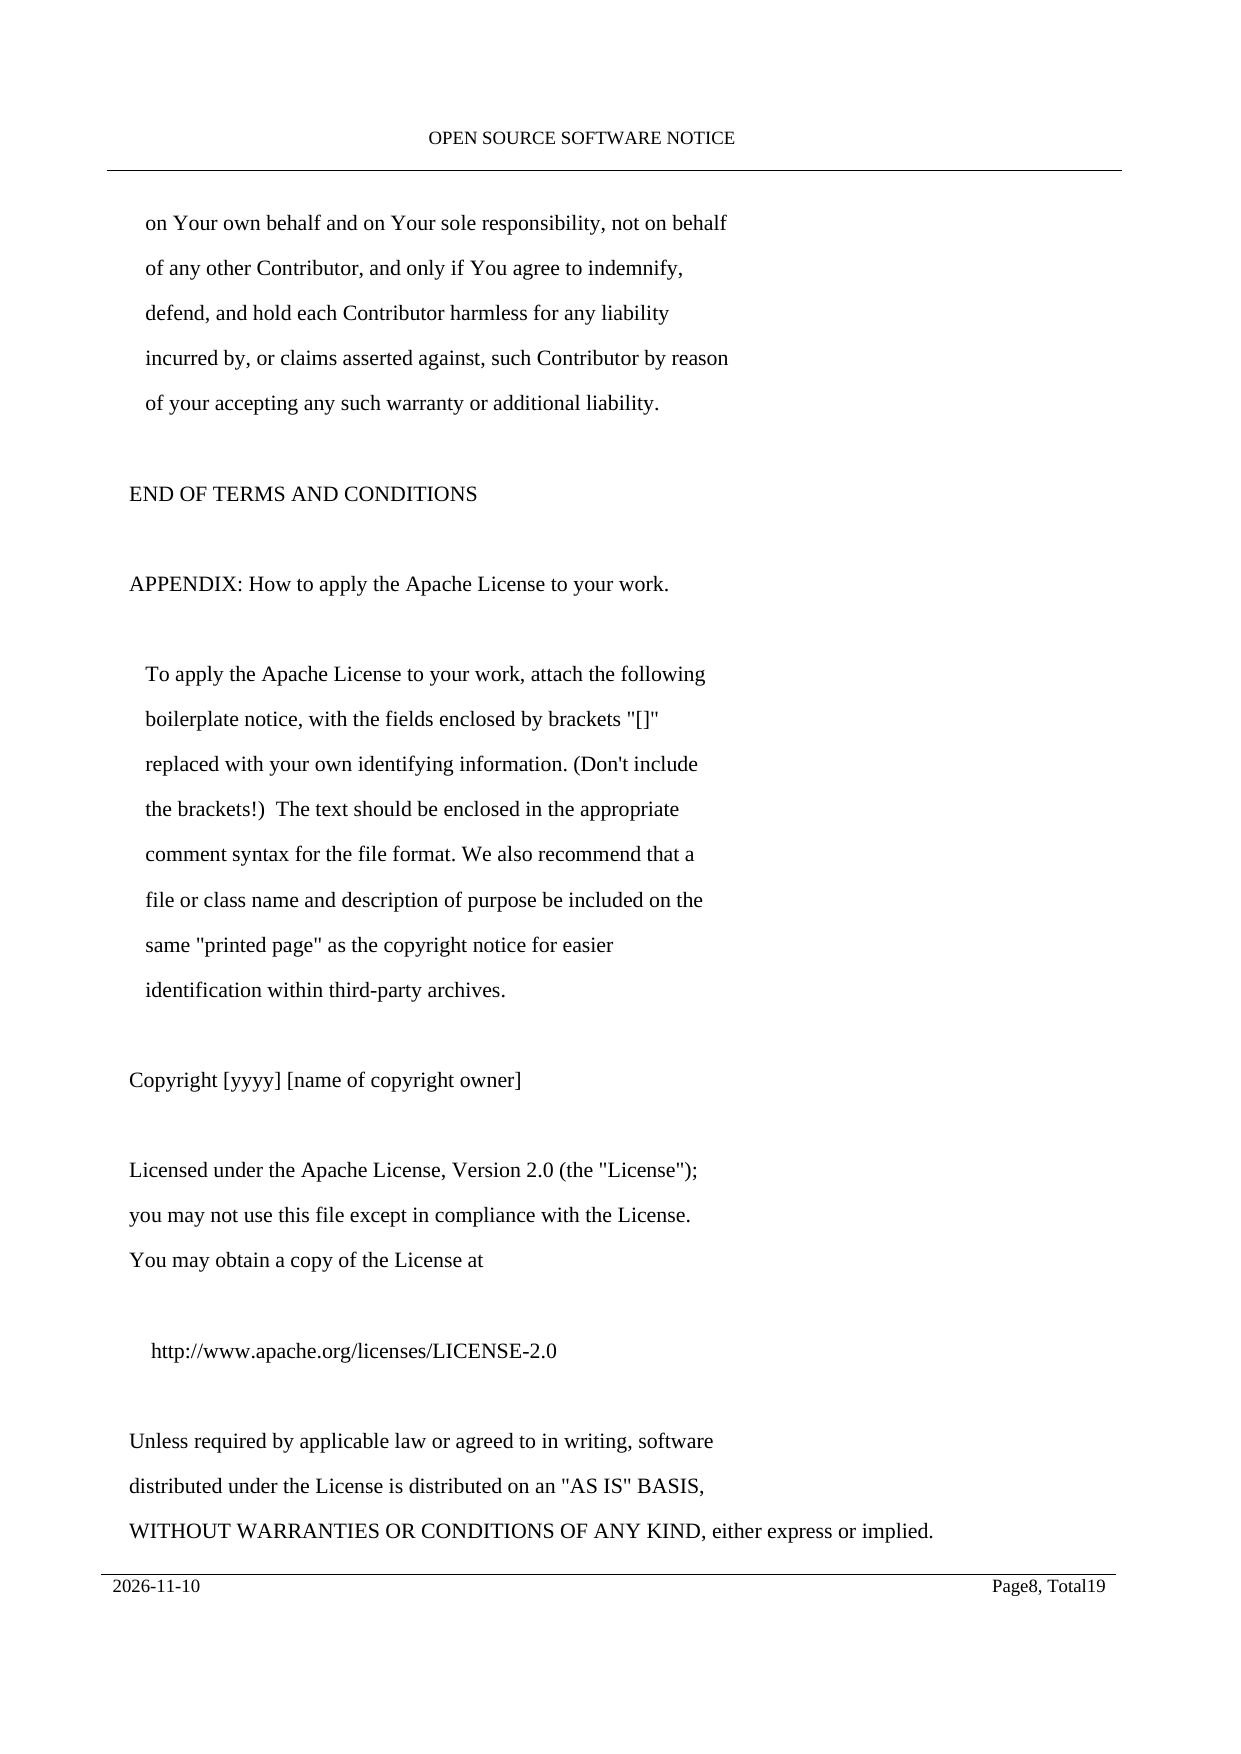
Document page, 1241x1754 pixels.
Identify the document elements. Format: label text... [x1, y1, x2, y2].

text of your accepting any such warranty or additional liability. [112, 387, 1128, 419]
text incurred by, or claims asserted against, such Contributor by reason [112, 342, 1128, 374]
text You may obtain a copy of the License at [112, 1244, 1128, 1276]
text of any other Contributor, and only if You agree to indemnify, [112, 251, 1128, 284]
text Licensed under the Apache License, Version 2.0 (the "License"); [112, 1153, 1128, 1186]
text on Your own behalf and on Your sole responsibility, not on behalf [112, 206, 1128, 239]
text replaced with your own identifying information. (Don't include [112, 748, 1128, 780]
text Copyright [yyyy] [name of copyright owner] [112, 1063, 1128, 1096]
text http://www.apache.org/licenses/LICENSE-2.0 [112, 1334, 1128, 1366]
text you may not use this file except in compliance with the License. [112, 1199, 1128, 1231]
text defend, and hold each Contributor harmless for any liability [112, 297, 1128, 329]
text same "printed page" as the copyright notice for easier [112, 928, 1128, 961]
text END OF TERMS AND CONDITIONS [112, 477, 1128, 509]
text Unless required by applicable law or agreed to in writing, software [112, 1424, 1128, 1457]
text identification within third-party archives. [112, 973, 1128, 1006]
text boilerplate notice, with the fields enclosed by brackets "[]" [112, 702, 1128, 735]
text distributed under the License is distributed on an "AS IS" BASIS, [112, 1469, 1128, 1502]
text file or class name and description of purpose be included on the [112, 883, 1128, 915]
text To apply the Apache License to your work, attach the following [112, 657, 1128, 690]
text APPENDIX: How to apply the Apache License to your work. [112, 567, 1128, 600]
text the brackets!) The text should be enclosed in the appropriate [112, 793, 1128, 825]
text WITHOUT WARRANTIES OR CONDITIONS OF ANY KIND, either express or implied. [112, 1514, 1128, 1547]
text comment syntax for the file format. We also recommend that a [112, 838, 1128, 870]
